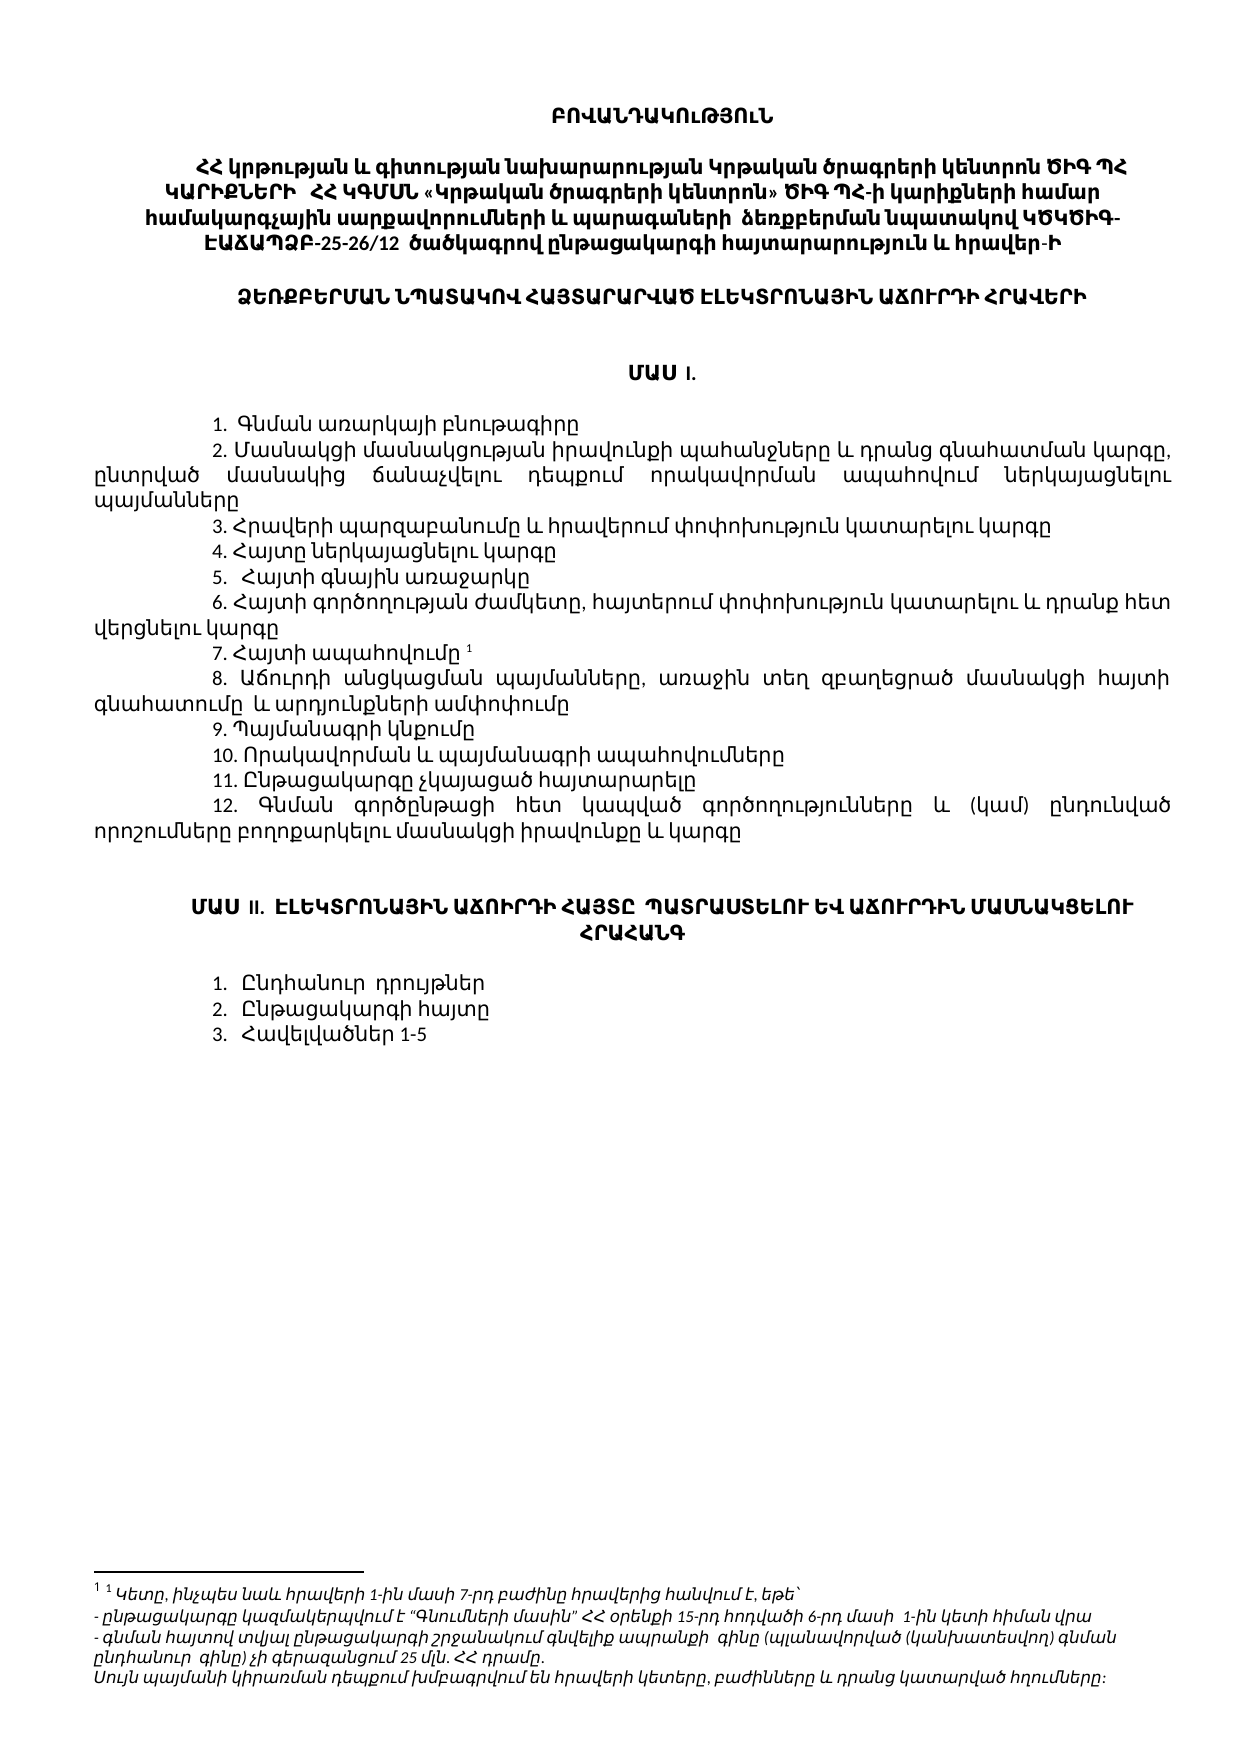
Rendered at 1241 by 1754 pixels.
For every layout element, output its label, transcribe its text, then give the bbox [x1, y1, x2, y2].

text 3. Հավելվածներ 1-5 [94, 1021, 1171, 1047]
text ԲՈՎԱՆԴԱԿՈւԹՅՈւՆ [94, 103, 1171, 128]
text 2. Ընթացակարգի հայտը [94, 996, 1171, 1021]
text 3. Հրավերի պարզաբանումը և հրավերում փոփոխություն կատարելու կարգը [94, 513, 1171, 538]
text 4. Հայտը ներկայացնելու կարգը [94, 538, 1171, 564]
text 9. Պայմանագրի կնքումը [94, 716, 1171, 742]
text 5. Հայտի գնային առաջարկը [94, 564, 1171, 589]
text ՄԱՍ I. [94, 361, 1171, 386]
text ՄԱՍ II. ԷԼԵԿՏՐՈՆԱՅԻՆ ԱՃՈԻՐԴԻ ՀԱՅՏԸ ՊԱՏՐԱՍՏԵԼՈՒ ԵՎ ԱՃՈՒՐԴԻՆ ՄԱՍՆԱԿՑԵԼՈՒ ՀՐԱՀԱՆԳ [94, 894, 1171, 945]
text 11. Ընթացակարգը չկայացած հայտարարելը [94, 767, 1171, 793]
text 1. Գնման առարկայի բնութագիրը [94, 411, 1171, 437]
text 8. Աճուրդի անցկացման պայմանները, առաջին տեղ զբաղեցրած մասնակցի հայտի գնահատումը և արդյունքների ամփոփումը [94, 666, 1171, 716]
text 12. Գնման գործընթացի հետ կապված գործողությունները և (կամ) ընդունված որոշումները բողոքարկելու մասնակցի իրավունքը և կարգը [94, 793, 1171, 843]
text ՀՀ կրթության և գիտության նախարարության Կրթական ծրագրերի կենտրոն ԾԻԳ ՊՀ ԿԱՐԻՔՆԵՐԻ ՀՀ ԿԳՄՍՆ «Կրթական ծրագրերի կենտրոն» ԾԻԳ ՊՀ-ի կարիքների համար համակարգչային սարքավորումների և պարագաների ձեռքբերման նպատակով ԿԾԿԾԻԳ-ԷԱՃԱՊՁԲ-25-26/12 ծածկագրով ընթացակարգի հայտարարություն և հրավեր-Ի [94, 154, 1171, 256]
text 1. Ընդհանուր դրույթներ [94, 971, 1171, 996]
text 2. Մասնակցի մասնակցության իրավունքի պահանջները և դրանց գնահատման կարգը, ընտրված մասնակից ճանաչվելու դեպքում որակավորման ապահովում ներկայացնելու պայմանները [94, 437, 1171, 513]
text 7. Հայտի ապահովումը 1 [94, 640, 1171, 666]
text ՁԵՌՔԲԵՐՄԱՆ ՆՊԱՏԱԿՈՎ ՀԱՅՏԱՐԱՐՎԱԾ ԷԼԵԿՏՐՈՆԱՅԻՆ ԱՃՈՒՐԴԻ ՀՐԱՎԵՐԻ [94, 284, 1171, 310]
text 10. Որակավորման և պայմանագրի ապահովումները [94, 742, 1171, 767]
text 6. Հայտի գործողության ժամկետը, հայտերում փոփոխություն կատարելու և դրանք հետ վերցնելու կարգը [94, 589, 1171, 640]
